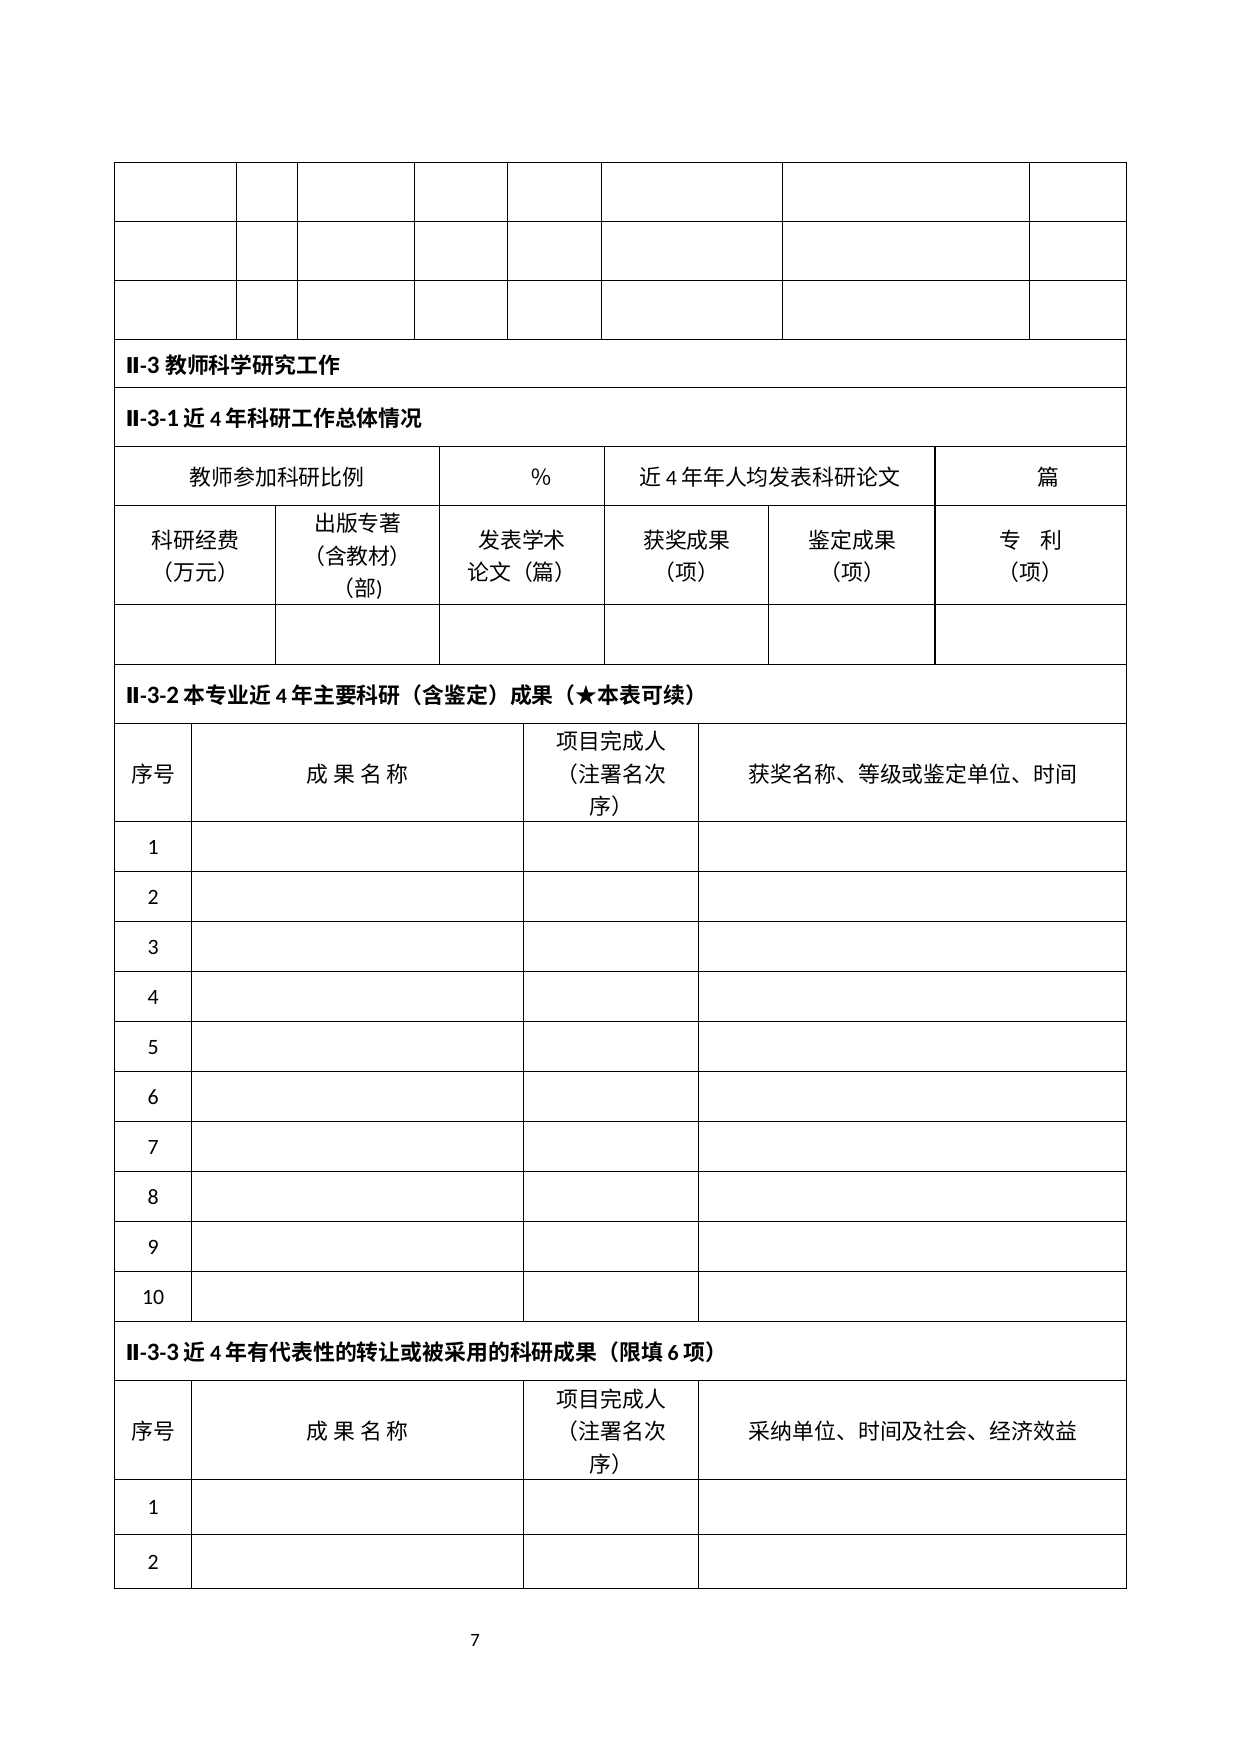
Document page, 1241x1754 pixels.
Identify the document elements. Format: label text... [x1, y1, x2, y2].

table_cell [192, 1272, 523, 1321]
table_cell [699, 1222, 1126, 1271]
table_cell [524, 972, 698, 1021]
table_cell 鉴定成果 （项） [769, 506, 934, 603]
table_cell [524, 1122, 698, 1171]
table_cell [415, 222, 507, 280]
table_cell [276, 605, 439, 664]
table_cell [699, 972, 1126, 1021]
table_cell [1030, 281, 1126, 339]
table_cell [699, 1535, 1126, 1588]
table_cell 成 果 名 称 [192, 1381, 523, 1479]
table_cell 近4年年人均发表科研论文 [605, 447, 934, 505]
table_cell [699, 1272, 1126, 1321]
table_cell [699, 1480, 1126, 1533]
table_cell [602, 163, 782, 221]
table_cell 5 [115, 1022, 191, 1071]
table_cell 获奖名称、等级或鉴定单位、时间 [699, 724, 1126, 821]
table_cell [192, 1535, 523, 1588]
table_cell [115, 281, 236, 339]
table_cell [605, 605, 768, 664]
table_cell [192, 922, 523, 971]
table_cell [699, 1022, 1126, 1071]
table_cell 2 [115, 1535, 191, 1588]
table_cell 教师参加科研比例 [115, 447, 439, 505]
table_cell 专 利 （项） [936, 506, 1126, 603]
table_cell [115, 163, 236, 221]
table_cell [508, 281, 601, 339]
table_cell 成 果 名 称 [192, 724, 523, 821]
table_cell 3 [115, 922, 191, 971]
table_cell [440, 605, 604, 664]
table_cell [524, 872, 698, 921]
table_cell [115, 222, 236, 280]
table_cell 项目完成人 （注署名次序） [524, 1381, 698, 1479]
table_cell [699, 922, 1126, 971]
table_cell [699, 1172, 1126, 1221]
table_cell [192, 1480, 523, 1533]
table_cell [192, 1172, 523, 1221]
table_cell 项目完成人 （注署名次序） [524, 724, 698, 821]
table_cell Ⅱ-3-3 近4年有代表性的转让或被采用的科研成果（限填6项） [115, 1322, 1126, 1380]
table_cell [1030, 222, 1126, 280]
table_cell [524, 1072, 698, 1121]
table_cell [237, 222, 297, 280]
table_cell 采纳单位、时间及社会、经济效益 [699, 1381, 1126, 1479]
table_cell Ⅱ-3-2 本专业近4年主要科研（含鉴定）成果（★本表可续） [115, 665, 1126, 723]
table_cell [699, 822, 1126, 871]
table_cell [524, 1272, 698, 1321]
table_cell 4 [115, 972, 191, 1021]
table_cell 获奖成果 （项） [605, 506, 768, 603]
table_cell [524, 1022, 698, 1071]
table_cell [524, 1480, 698, 1533]
table_cell [602, 281, 782, 339]
table_cell 篇 [936, 447, 1126, 505]
table_cell [508, 222, 601, 280]
table_cell [783, 163, 1029, 221]
table_cell [192, 822, 523, 871]
table_cell [783, 222, 1029, 280]
table_cell Ⅱ-3 教师科学研究工作 [115, 340, 1126, 387]
table_cell 序号 [115, 724, 191, 821]
table_cell [769, 605, 934, 664]
table_cell [524, 822, 698, 871]
table_cell [699, 1122, 1126, 1171]
table_cell [415, 163, 507, 221]
table_cell [237, 281, 297, 339]
table_cell [602, 222, 782, 280]
table_cell [192, 1022, 523, 1071]
table_cell 10 [115, 1272, 191, 1321]
table_cell 8 [115, 1172, 191, 1221]
table_cell 出版专著 （含教材）（部) [276, 506, 439, 603]
table_cell [783, 281, 1029, 339]
table_cell 7 [115, 1122, 191, 1171]
table_cell Ⅱ-3-1 近4年科研工作总体情况 [115, 388, 1126, 446]
table_cell [192, 1072, 523, 1121]
table_cell [1030, 163, 1126, 221]
table_cell [524, 1172, 698, 1221]
table_cell [524, 922, 698, 971]
table_cell [699, 1072, 1126, 1121]
table_cell ％ [440, 447, 604, 505]
table_cell 科研经费 （万元） [115, 506, 275, 603]
table_cell [298, 163, 414, 221]
table_cell [508, 163, 601, 221]
table_cell [192, 972, 523, 1021]
table_cell [699, 872, 1126, 921]
table_cell 序号 [115, 1381, 191, 1479]
table_cell 发表学术 论文（篇） [440, 506, 604, 603]
table_cell [237, 163, 297, 221]
table_cell 9 [115, 1222, 191, 1271]
table_cell [192, 1222, 523, 1271]
table_cell [192, 1122, 523, 1171]
table_cell [524, 1222, 698, 1271]
table_cell [298, 222, 414, 280]
table_cell 6 [115, 1072, 191, 1121]
table_cell 2 [115, 872, 191, 921]
table_cell [524, 1535, 698, 1588]
table_cell [192, 872, 523, 921]
table_cell [115, 605, 275, 664]
table_cell 1 [115, 1480, 191, 1533]
table_cell 1 [115, 822, 191, 871]
table_cell [415, 281, 507, 339]
table_cell [936, 605, 1126, 664]
table_cell [298, 281, 414, 339]
